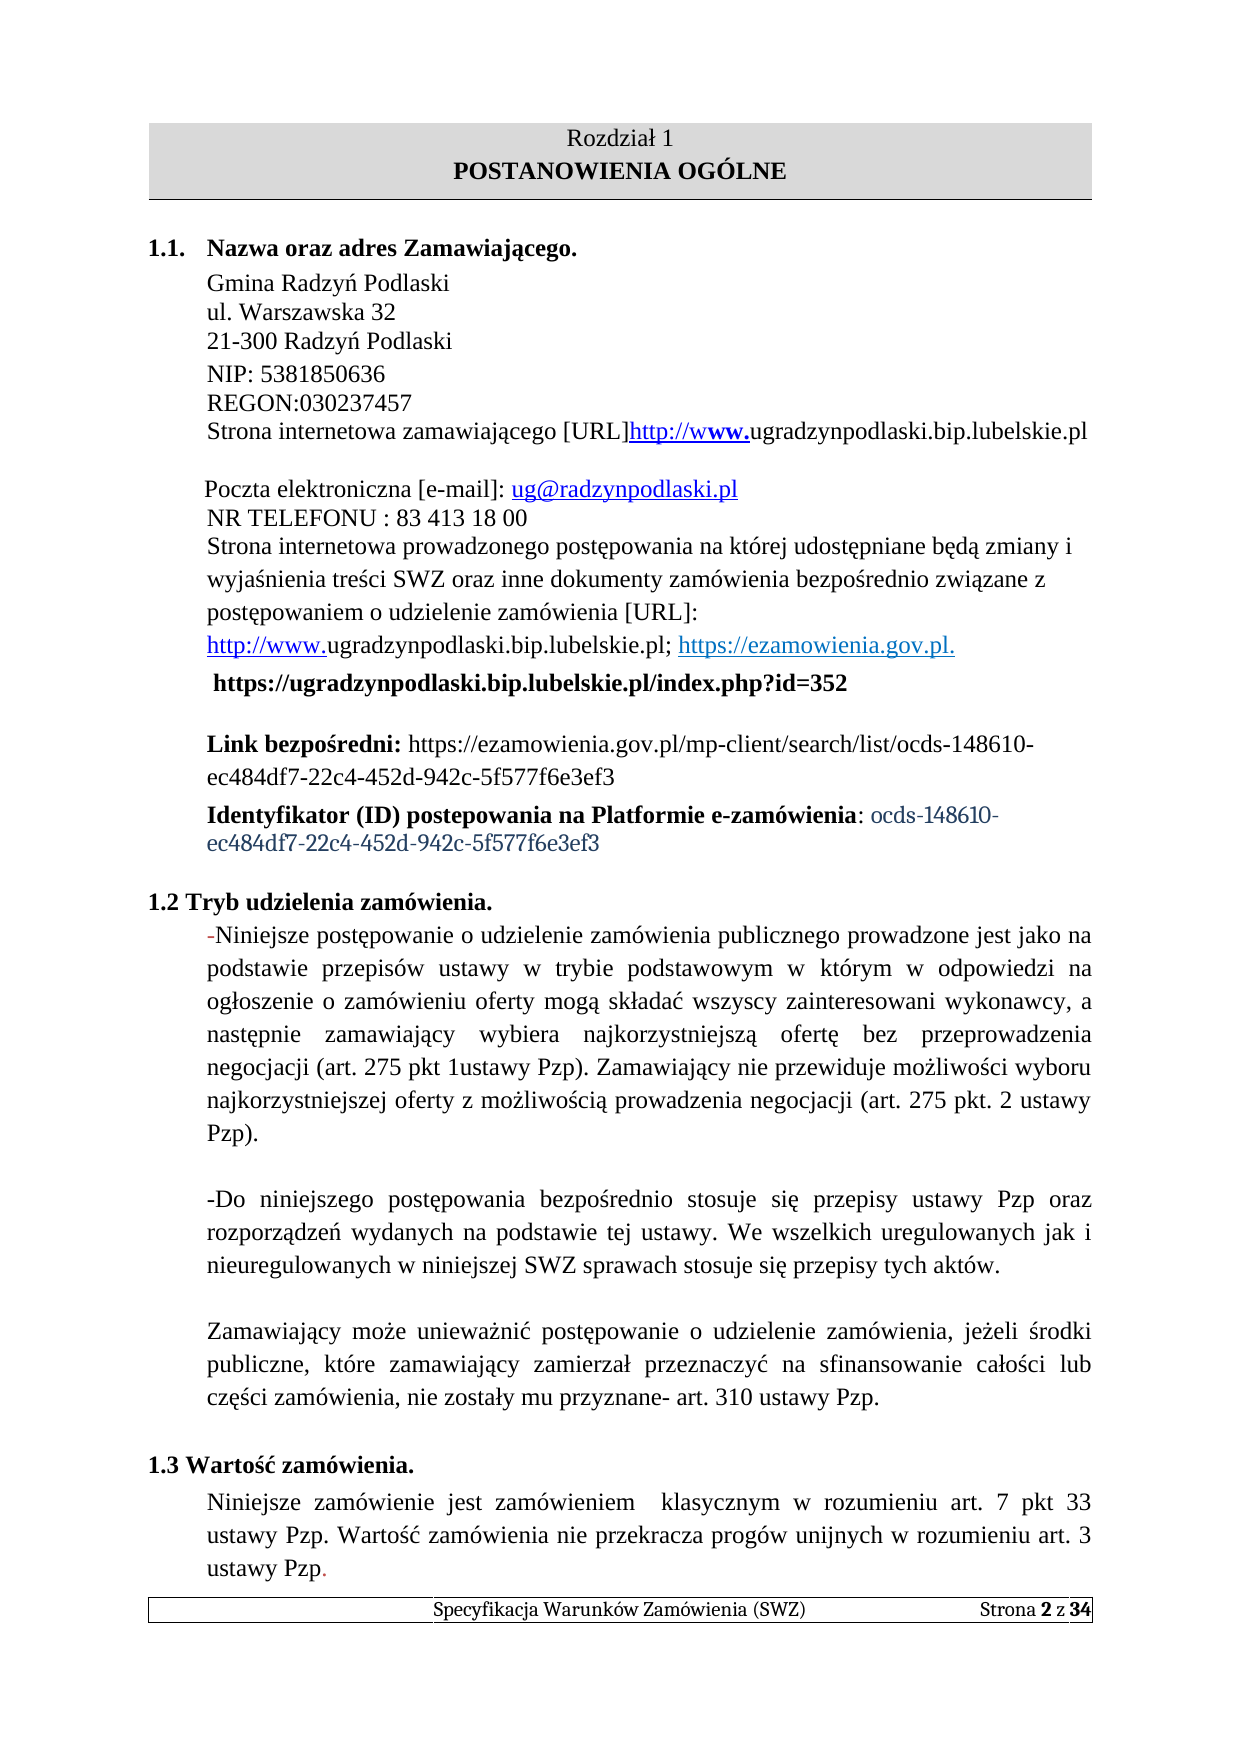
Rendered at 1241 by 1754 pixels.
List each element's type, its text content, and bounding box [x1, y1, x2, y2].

list ul. Warszawska 32 [207, 297, 1093, 326]
text Strona internetowa zamawiającego [URL]http://www.ugradzynpodlaski.bip.lubelskie.pl [207, 416, 1093, 474]
text Link bezpośredni: https://ezamowienia.gov.pl/mp-client/search/list/ocds-148610-ec484df7-22c4-452d-942c-5f577f6e3ef3 [207, 729, 1093, 791]
subtitle https://ugradzynpodlaski.bip.lubelskie.pl/index.php?id=352 [148, 668, 1093, 696]
list 21-300 Radzyń Podlaski [207, 326, 1093, 355]
table_header Rozdział 1 POSTANOWIENIA OGÓLNE [149, 123, 1092, 199]
text NR TELEFONU : 83 413 18 00 [148, 503, 1093, 531]
text http://www.ugradzynpodlaski.bip.lubelskie.pl; https://ezamowienia.gov.pl. [148, 631, 1093, 659]
list Gmina Radzyń Podlaski [207, 268, 1093, 297]
text Zamawiający może unieważnić postępowanie o udzielenie zamówienia, jeżeli środki publiczne, które zamawiający zamierzał przeznaczyć na sfinansowanie całości lub części zamówienia, nie zostały mu przyznane- art. 310 ustawy Pzp. [207, 1316, 1093, 1411]
list Nazwa oraz adres Zamawiającego. [148, 233, 1093, 262]
text Poczta elektroniczna [e-mail]: ug@radzynpodlaski.pl [148, 474, 1093, 503]
subtitle Identyfikator (ID) postepowania na Platformie e-zamówienia: ocds-148610-ec484df7-22c4-452d-942c-5f577f6e3ef3 [207, 800, 1093, 858]
text REGON:030237457 [148, 388, 1093, 416]
text Niniejsze zamówienie jest zamówieniem klasycznym w rozumieniu art. 7 pkt 33 ustawy Pzp. Wartość zamówienia nie przekracza progów unijnych w rozumieniu art. 3 ustawy Pzp. [207, 1487, 1093, 1582]
text Strona internetowa prowadzonego postępowania na której udostępniane będą zmiany i wyjaśnienia treści SWZ oraz inne dokumenty zamówienia bezpośrednio związane z postępowaniem o udzielenie zamówienia [URL]: [207, 531, 1093, 626]
list Wartość zamówienia. [148, 1450, 1093, 1479]
text NIP: 5381850636 [148, 359, 1093, 388]
text 1.2 Tryb udzielenia zamówienia. [148, 887, 1093, 916]
text -Niniejsze postępowanie o udzielenie zamówienia publicznego prowadzone jest jako na podstawie przepisów ustawy w trybie podstawowym w którym w odpowiedzi na ogłoszenie o zamówieniu oferty mogą składać wszyscy zainteresowani wykonawcy, a następnie zamawiający wybiera najkorzystniejszą ofertę bez przeprowadzenia negocjacji (art. 275 pkt 1ustawy Pzp). Zamawiający nie przewiduje możliwości wyboru najkorzystniejszej oferty z możliwością prowadzenia negocjacji (art. 275 pkt. 2 ustawy Pzp). [207, 920, 1093, 1147]
text -Do niniejszego postępowania bezpośrednio stosuje się przepisy ustawy Pzp oraz rozporządzeń wydanych na podstawie tej ustawy. We wszelkich uregulowanych jak i nieuregulowanych w niniejszej SWZ sprawach stosuje się przepisy tych aktów. [207, 1184, 1093, 1279]
